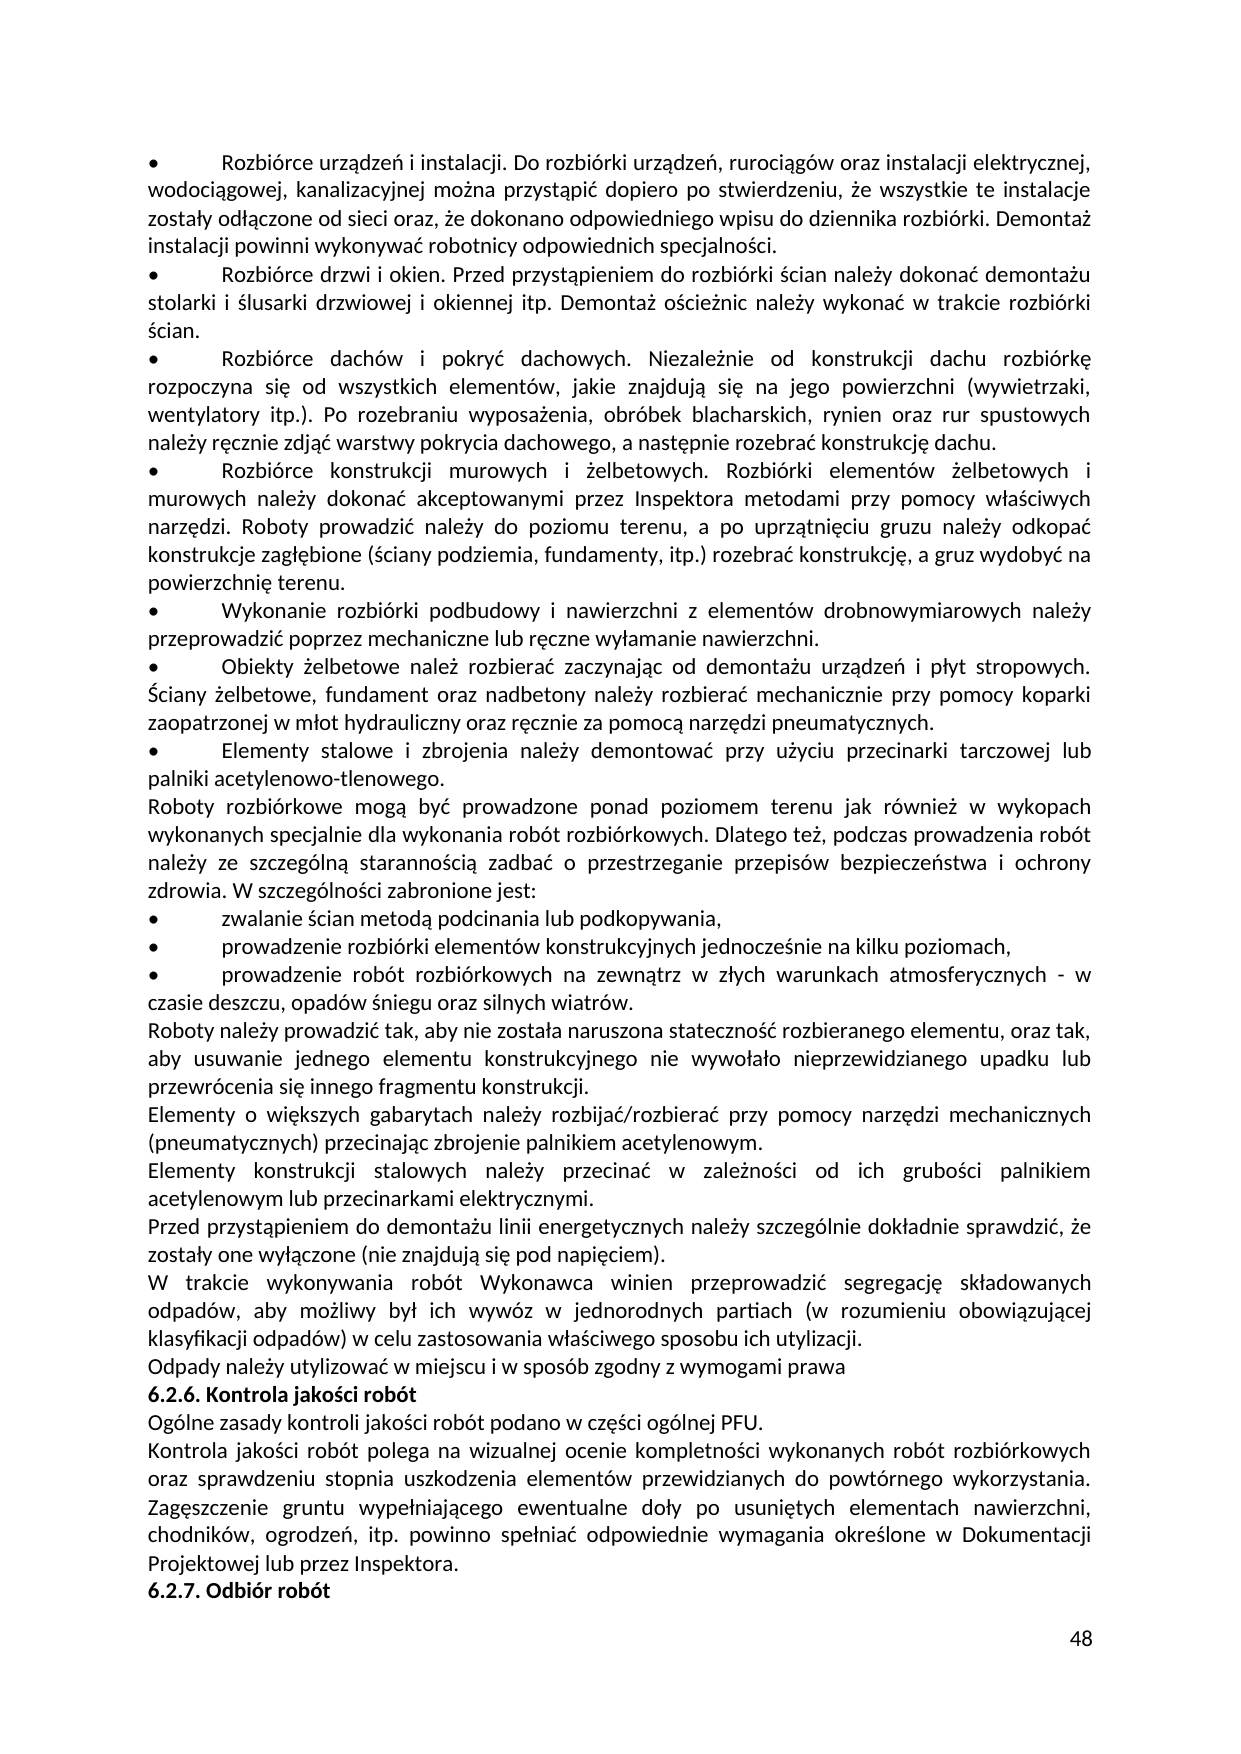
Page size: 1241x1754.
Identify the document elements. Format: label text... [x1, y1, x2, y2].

text • Elementy stalowe i zbrojenia należy demontować przy użyciu przecinarki tarczowej lub palniki acetylenowo-tlenowego. [148, 736, 1093, 792]
text W trakcie wykonywania robót Wykonawca winien przeprowadzić segregację składowanych odpadów, aby możliwy był ich wywóz w jednorodnych partiach (w rozumieniu obowiązującej klasyfikacji odpadów) w celu zastosowania właściwego sposobu ich utylizacji. [148, 1268, 1093, 1352]
text 6.2.6. Kontrola jakości robót [148, 1381, 1093, 1408]
text Roboty rozbiórkowe mogą być prowadzone ponad poziomem terenu jak również w wykopach wykonanych specjalnie dla wykonania robót rozbiórkowych. Dlatego też, podczas prowadzenia robót należy ze szczególną starannością zadbać o przestrzeganie przepisów bezpieczeństwa i ochrony zdrowia. W szczególności zabronione jest: [148, 792, 1093, 904]
text • Rozbiórce konstrukcji murowych i żelbetowych. Rozbiórki elementów żelbetowych i murowych należy dokonać akceptowanymi przez Inspektora metodami przy pomocy właściwych narzędzi. Roboty prowadzić należy do poziomu terenu, a po uprzątnięciu gruzu należy odkopać konstrukcje zagłębione (ściany podziemia, fundamenty, itp.) rozebrać konstrukcję, a gruz wydobyć na powierzchnię terenu. [148, 456, 1093, 596]
text • Rozbiórce drzwi i okien. Przed przystąpieniem do rozbiórki ścian należy dokonać demontażu stolarki i ślusarki drzwiowej i okiennej itp. Demontaż ościeżnic należy wykonać w trakcie rozbiórki ścian. [148, 260, 1093, 344]
text Kontrola jakości robót polega na wizualnej ocenie kompletności wykonanych robót rozbiórkowych oraz sprawdzeniu stopnia uszkodzenia elementów przewidzianych do powtórnego wykorzystania. Zagęszczenie gruntu wypełniającego ewentualne doły po usuniętych elementach nawierzchni, chodników, ogrodzeń, itp. powinno spełniać odpowiednie wymagania określone w Dokumentacji Projektowej lub przez Inspektora. [148, 1437, 1093, 1577]
text Elementy o większych gabarytach należy rozbijać/rozbierać przy pomocy narzędzi mechanicznych (pneumatycznych) przecinając zbrojenie palnikiem acetylenowym. [148, 1100, 1093, 1156]
text • Rozbiórce dachów i pokryć dachowych. Niezależnie od konstrukcji dachu rozbiórkę rozpoczyna się od wszystkich elementów, jakie znajdują się na jego powierzchni (wywietrzaki, wentylatory itp.). Po rozebraniu wyposażenia, obróbek blacharskich, rynien oraz rur spustowych należy ręcznie zdjąć warstwy pokrycia dachowego, a następnie rozebrać konstrukcję dachu. [148, 344, 1093, 456]
text • prowadzenie rozbiórki elementów konstrukcyjnych jednocześnie na kilku poziomach, [148, 932, 1093, 960]
text Roboty należy prowadzić tak, aby nie została naruszona stateczność rozbieranego elementu, oraz tak, aby usuwanie jednego elementu konstrukcyjnego nie wywołało nieprzewidzianego upadku lub przewrócenia się innego fragmentu konstrukcji. [148, 1016, 1093, 1100]
text 6.2.7. Odbiór robót [148, 1577, 1093, 1605]
text • Wykonanie rozbiórki podbudowy i nawierzchni z elementów drobnowymiarowych należy przeprowadzić poprzez mechaniczne lub ręczne wyłamanie nawierzchni. [148, 596, 1093, 652]
text Przed przystąpieniem do demontażu linii energetycznych należy szczególnie dokładnie sprawdzić, że zostały one wyłączone (nie znajdują się pod napięciem). [148, 1212, 1093, 1268]
text • prowadzenie robót rozbiórkowych na zewnątrz w złych warunkach atmosferycznych - w czasie deszczu, opadów śniegu oraz silnych wiatrów. [148, 960, 1093, 1016]
text Elementy konstrukcji stalowych należy przecinać w zależności od ich grubości palnikiem acetylenowym lub przecinarkami elektrycznymi. [148, 1156, 1093, 1212]
text Odpady należy utylizować w miejscu i w sposób zgodny z wymogami prawa [148, 1352, 1093, 1381]
text Ogólne zasady kontroli jakości robót podano w części ogólnej PFU. [148, 1408, 1093, 1437]
text • zwalanie ścian metodą podcinania lub podkopywania, [148, 904, 1093, 932]
text • Obiekty żelbetowe należ rozbierać zaczynając od demontażu urządzeń i płyt stropowych. Ściany żelbetowe, fundament oraz nadbetony należy rozbierać mechanicznie przy pomocy koparki zaopatrzonej w młot hydrauliczny oraz ręcznie za pomocą narzędzi pneumatycznych. [148, 652, 1093, 736]
text • Rozbiórce urządzeń i instalacji. Do rozbiórki urządzeń, rurociągów oraz instalacji elektrycznej, wodociągowej, kanalizacyjnej można przystąpić dopiero po stwierdzeniu, że wszystkie te instalacje zostały odłączone od sieci oraz, że dokonano odpowiedniego wpisu do dziennika rozbiórki. Demontaż instalacji powinni wykonywać robotnicy odpowiednich specjalności. [148, 148, 1093, 260]
